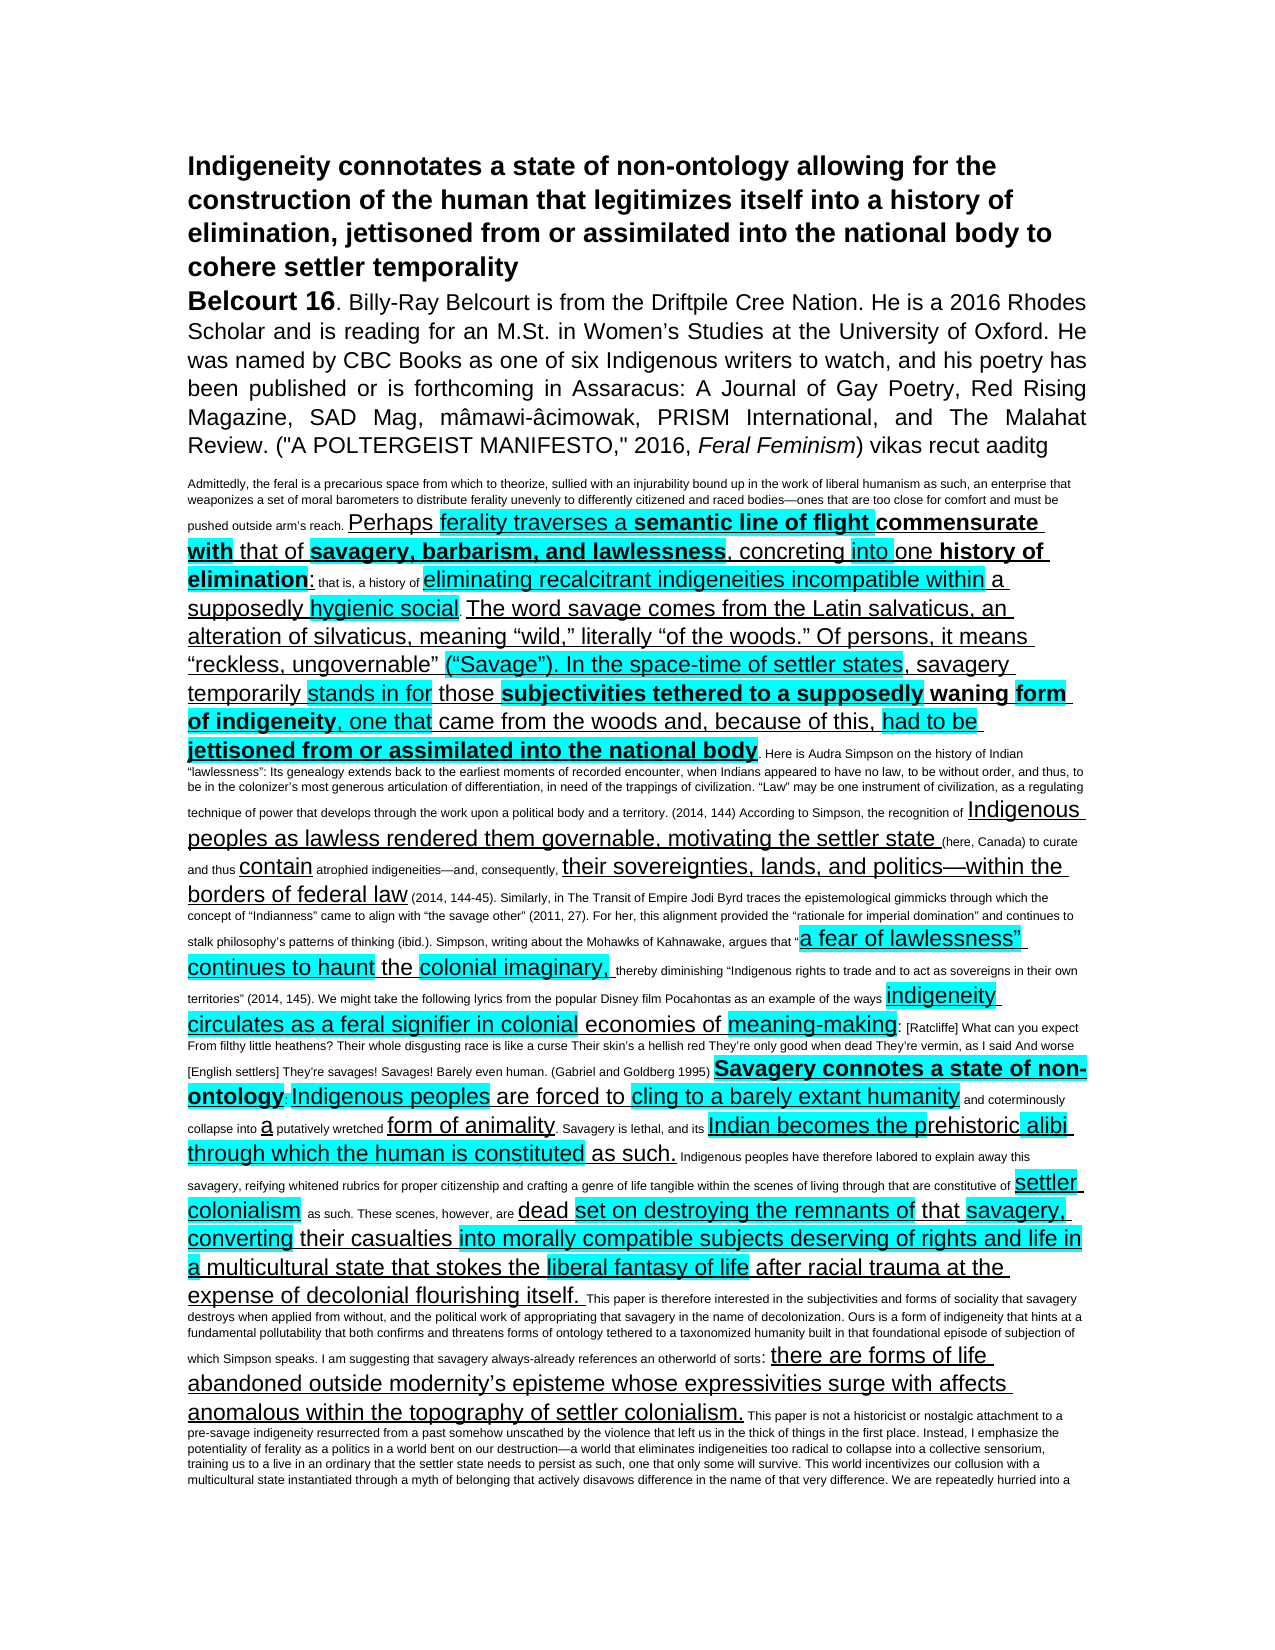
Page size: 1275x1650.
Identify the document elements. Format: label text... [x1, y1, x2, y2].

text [187, 477, 1087, 1487]
subtitle Indigeneity connotates a state of non-ontology allowing for the construction of the human that legitimizes itself into a history of elimination, jettisoned from or assimilated into the national body to cohere settler temporality [187, 150, 1087, 282]
text Belcourt 16. Billy-Ray Belcourt is from the Driftpile Cree Nation. He is a 2016 Rhodes Scholar and is reading for an M.St. in Women’s Studies at the University of Oxford. He was named by CBC Books as one of six Indigenous writers to watch, and his poetry has been published or is forthcoming in Assaracus: A Journal of Gay Poetry, Red Rising Magazine, SAD Mag, mâmawi-âcimowak, PRISM International, and The Malahat Review. ("A POLTERGEIST MANIFESTO," 2016, Feral Feminism) vikas recut aaditg [187, 285, 1087, 458]
